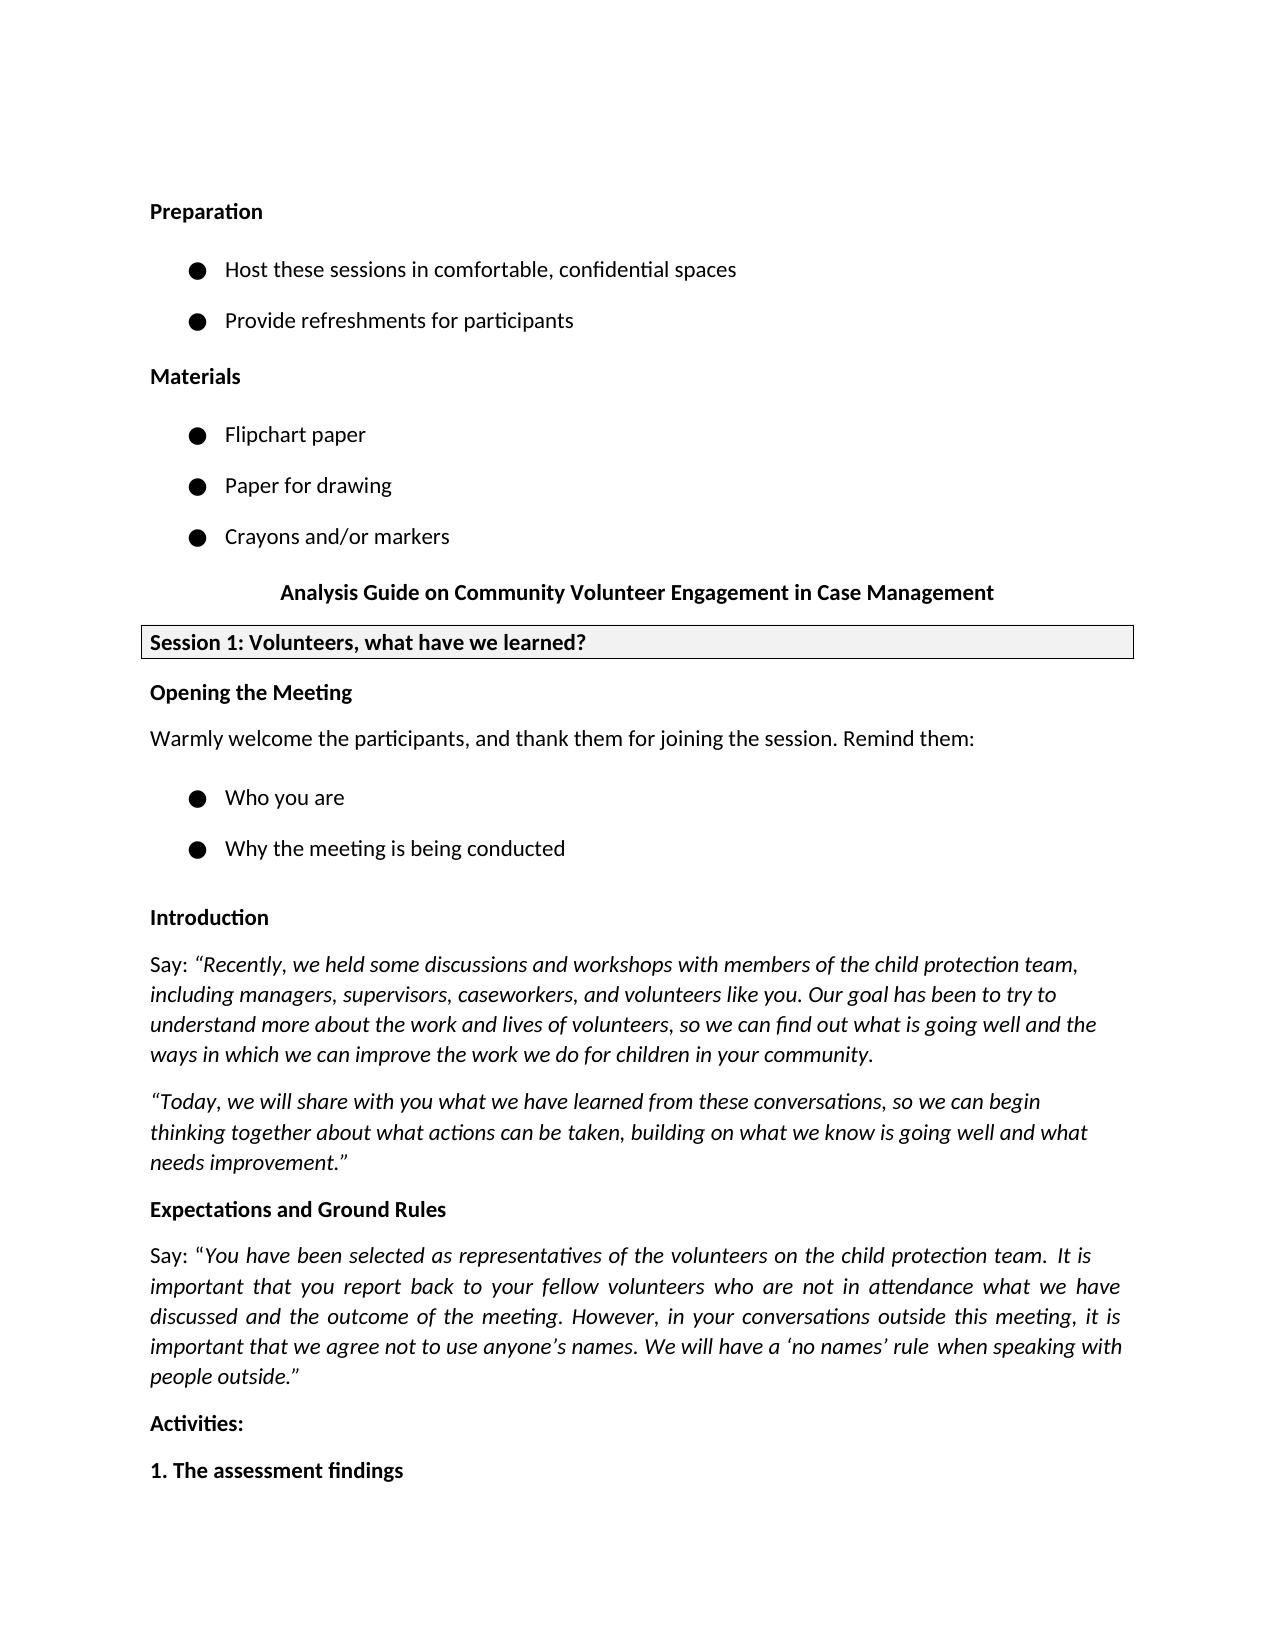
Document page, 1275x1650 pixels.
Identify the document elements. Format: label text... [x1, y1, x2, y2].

list Paper for drawing [187, 459, 1125, 506]
list Crayons and/or markers [187, 510, 1125, 557]
text Analysis Guide on Community Volunteer Engagement in Case Management [150, 578, 1125, 606]
text “Today, we will share with you what we have learned from these conversations, so we can begin thinking together about what actions can be on what we know is going well and what needs improvement.” [150, 1087, 1125, 1176]
list Provide refreshments for participants [187, 294, 1125, 341]
text 1. The assessment findings [150, 1456, 1125, 1484]
text Opening the Meeting [150, 678, 1125, 706]
text Introduction [150, 903, 1125, 931]
text Warmly welcome the participants, and thank them for joining the session. Remind them: [150, 724, 1125, 752]
list Flipchart paper [187, 409, 1125, 456]
list Why the meeting is being conducted [187, 822, 1125, 869]
text Session 1: Volunteers, what have we learned? [142, 626, 1133, 658]
text Preparation [150, 197, 1125, 225]
text Expectations and Ground Rules [150, 1195, 1125, 1223]
list Host these sessions in comfortable, confidential spaces [187, 244, 1125, 291]
text Materials [150, 362, 1125, 390]
list Who you are [187, 771, 1125, 818]
text Say: “You have been selected as representatives of the volunteers on the child protection team. important that you report back to your fellow volunteers who are not in attendance what we have discussed and the outcome of the meeting. However, in your conversations outside this meeting, it is important that we agree not to use anyone’s names. We will have a ‘no names’ rule when speaking with people outside.” [150, 1242, 1125, 1390]
text Say: “Recently, we held some discussions and workshops with members of the child protection team, including managers, supervisors, caseworkers, and volunteers like you. Our goal has been to try to understand more about the work and lives of volunteers, so we can find out what is going well and the ways in which we can improve the work we do for children in your community. [150, 950, 1125, 1068]
text Activities: [150, 1409, 1125, 1437]
